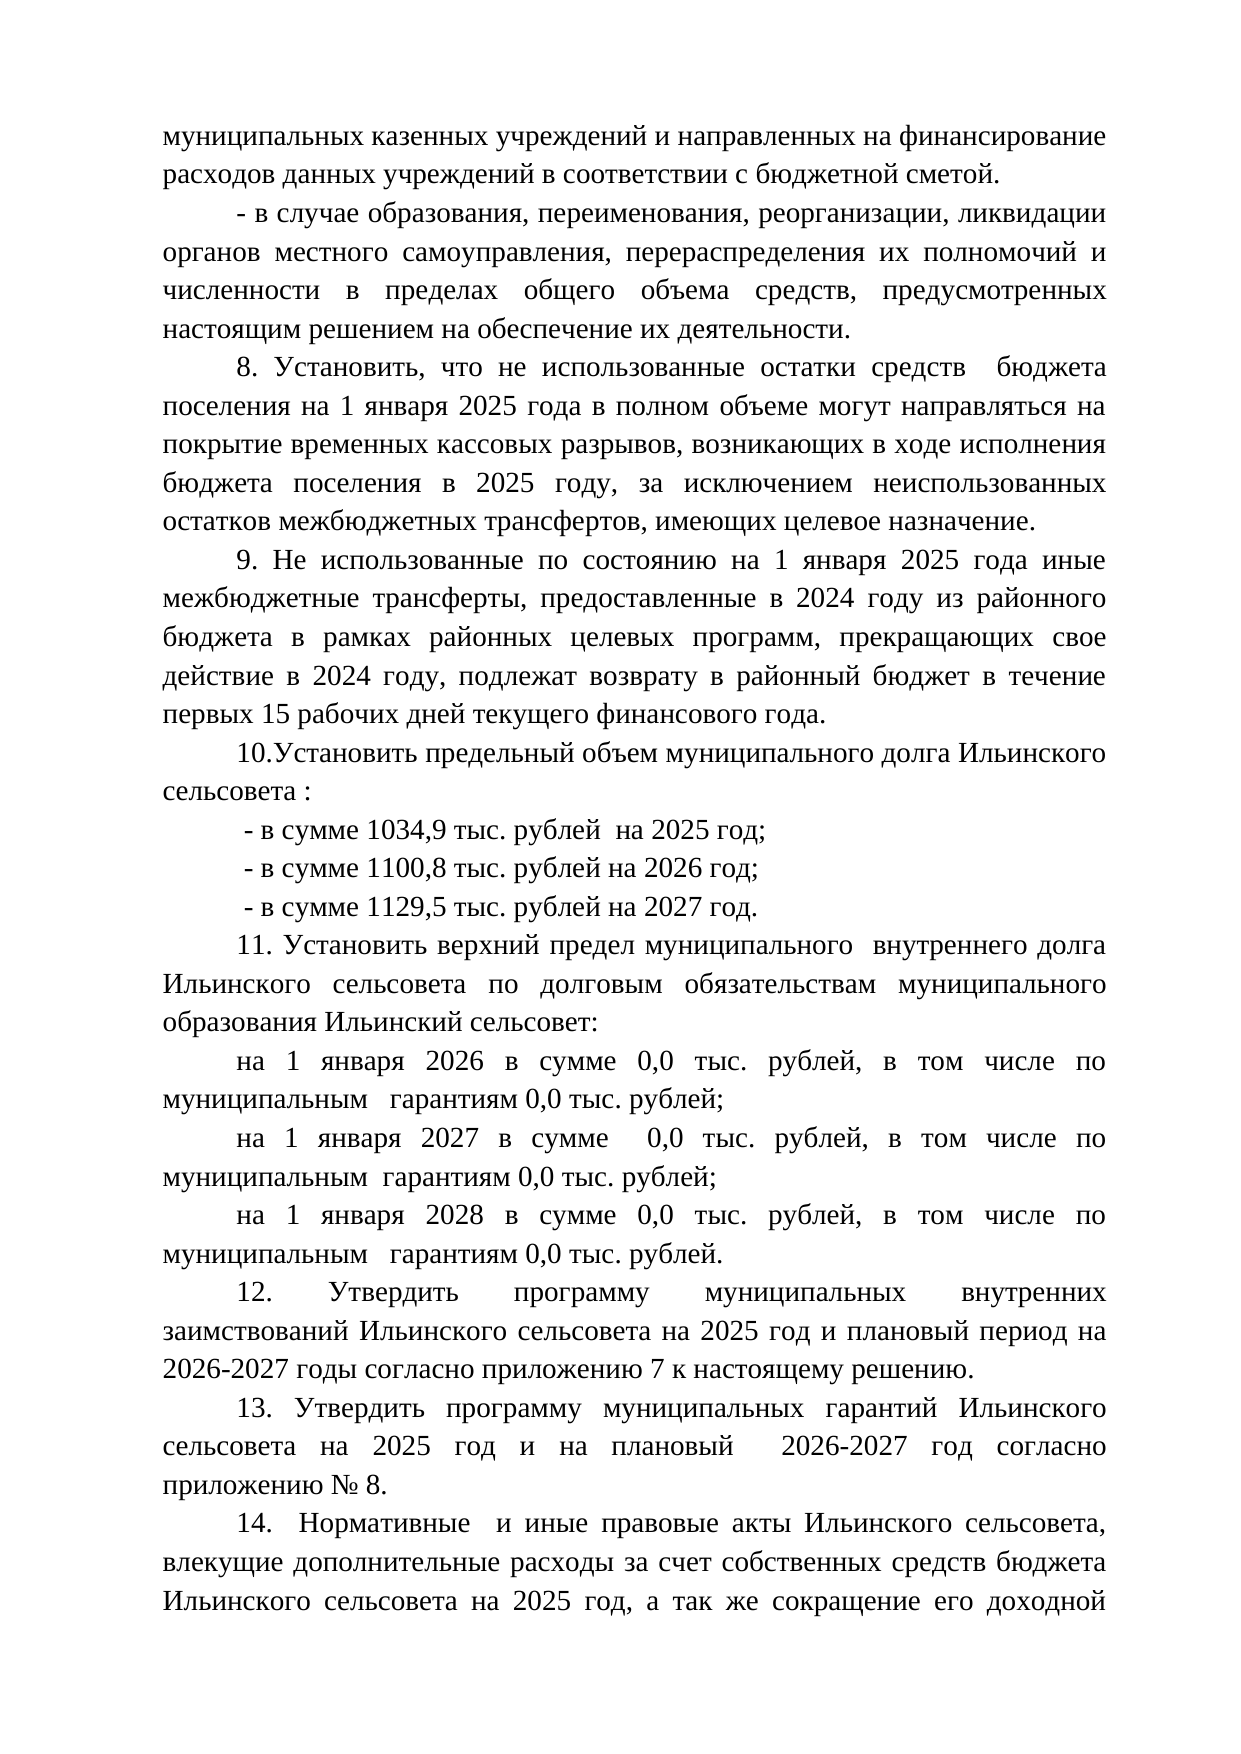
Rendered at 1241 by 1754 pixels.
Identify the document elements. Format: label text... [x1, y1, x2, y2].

text на 1 января 2028 в сумме 0,0 тыс. рублей, в том числе по муниципальным гарантиям 0,0 тыс. рублей. [162, 1197, 1107, 1269]
text на 1 января 2026 в сумме 0,0 тыс. рублей, в том числе по муниципальным гарантиям 0,0 тыс. рублей; [162, 1043, 1107, 1115]
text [162, 118, 1107, 190]
text - в сумме 1034,9 тыс. рублей на 2025 год; [162, 812, 1107, 845]
text - в случае образования, переименования, реорганизации, ликвидации органов местного самоуправления, перераспределения их полномочий и численности в пределах общего объема средств, предусмотренных настоящим решением на обеспечение их деятельности. [162, 195, 1107, 344]
text 9. Не использованные по состоянию на 1 января 2025 года иные межбюджетные трансферты, предоставленные в 2024 году из районного бюджета в рамках районных целевых программ, прекращающих свое действие в 2024 году, подлежат возврату в районный бюджет в течение первых 15 рабочих дней текущего финансового года. [162, 542, 1107, 730]
text 13. Утвердить программу муниципальных гарантий Ильинского сельсовета на 2025 год и на плановый 2026-2027 год согласно приложению № 8. [162, 1390, 1107, 1501]
text 11. Установить верхний предел муниципального внутреннего долга Ильинского сельсовета по долговым обязательствам муниципального образования Ильинский сельсовет: [162, 927, 1107, 1038]
text 12. Утвердить программу муниципальных внутренних заимствований Ильинского сельсовета на 2025 год и плановый период на 2026-2027 годы согласно приложению 7 к настоящему решению. [162, 1274, 1107, 1385]
text - в сумме 1100,8 тыс. рублей на 2026 год; [162, 850, 1107, 884]
text на 1 января 2027 в сумме 0,0 тыс. рублей, в том числе по муниципальным гарантиям 0,0 тыс. рублей; [162, 1120, 1107, 1192]
text 8. Установить, что не использованные остатки средств бюджета поселения на 1 января 2025 года в полном объеме могут направляться на покрытие временных кассовых разрывов, возникающих в ходе исполнения бюджета поселения в 2025 году, за исключением неиспользованных остатков межбюджетных трансфертов, имеющих целевое назначение. [162, 349, 1107, 537]
text - в сумме 1129,5 тыс. рублей на 2027 год. [162, 889, 1107, 922]
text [162, 1506, 1107, 1616]
text 10.Установить предельный объем муниципального долга Ильинского сельсовета : [162, 735, 1107, 807]
